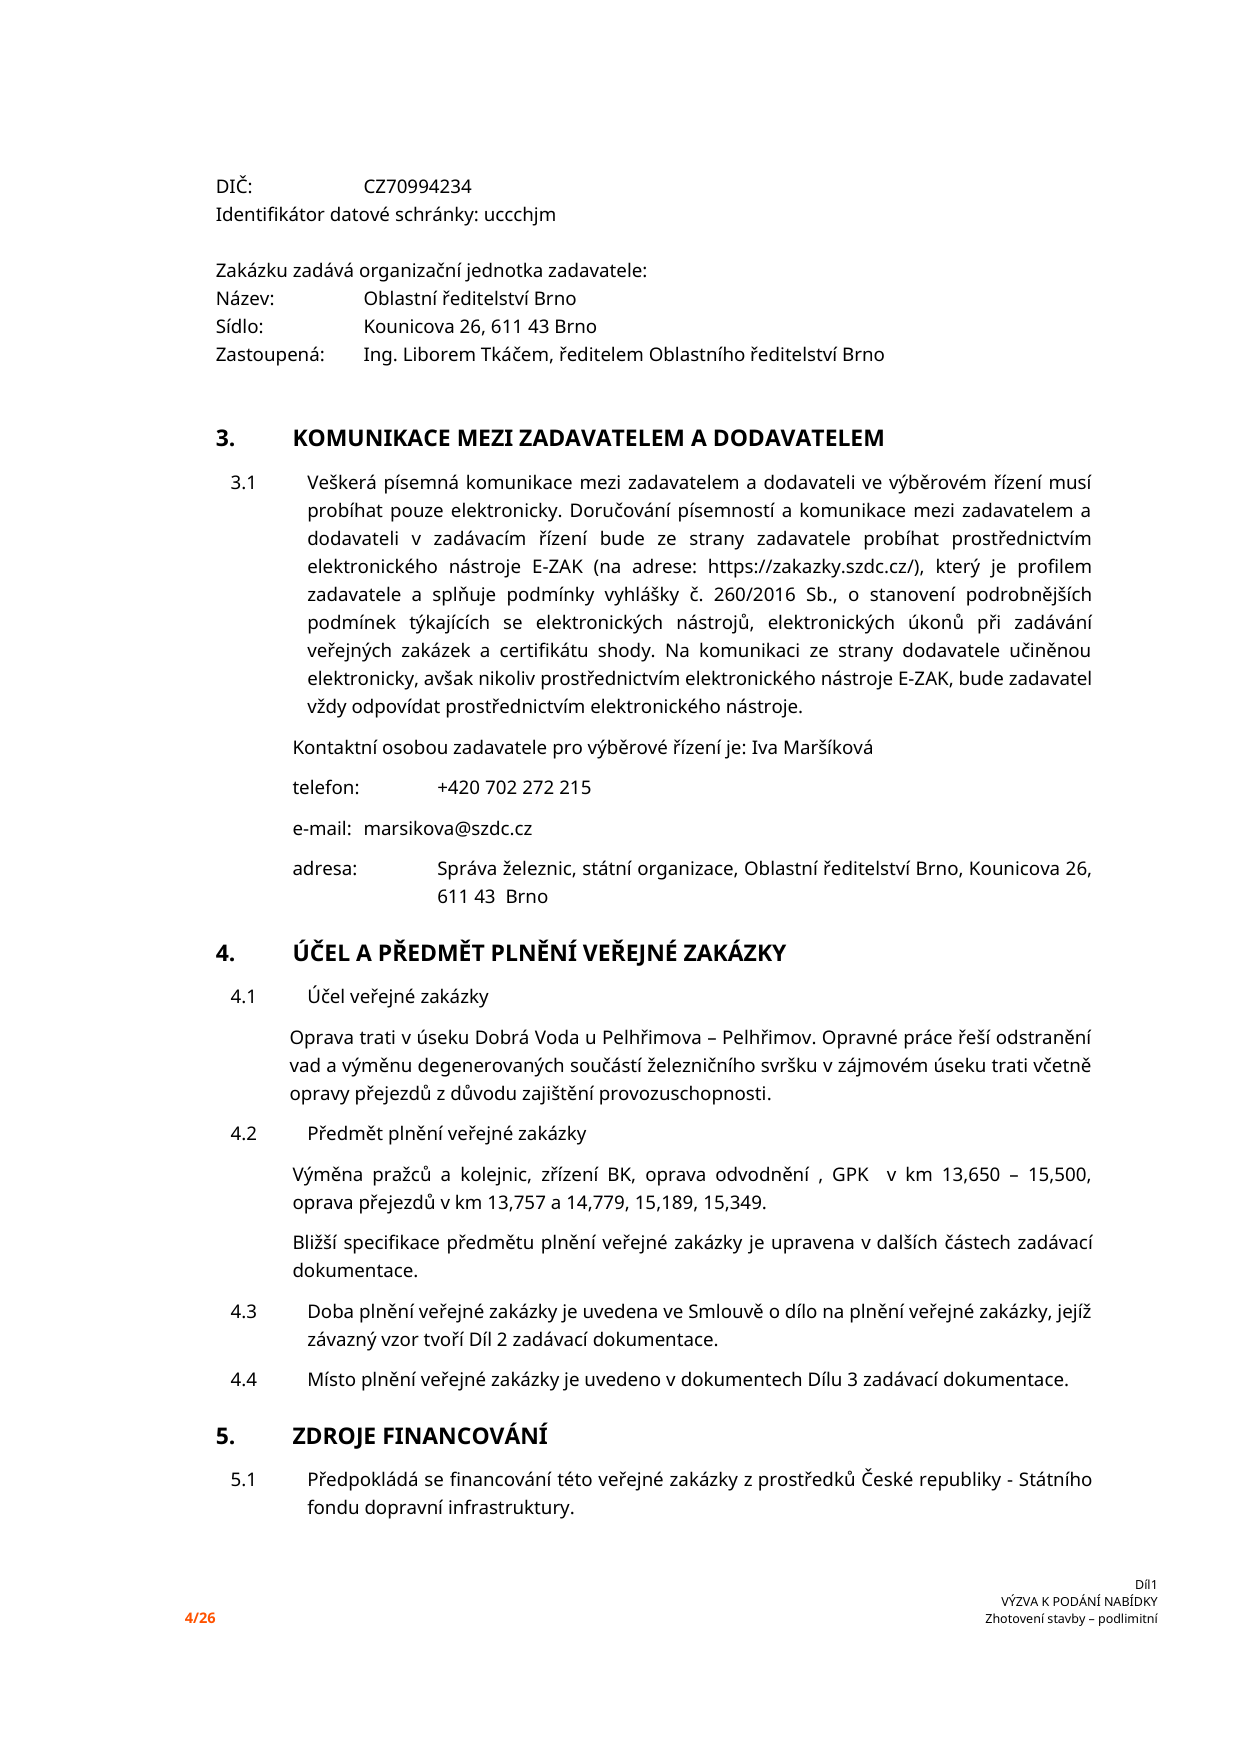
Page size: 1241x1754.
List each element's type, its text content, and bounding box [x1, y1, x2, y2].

text ZDROJE FINANCOVÁNÍ [216, 1420, 1093, 1451]
text Zastoupená: Ing. Liborem Tkáčem, ředitelem Oblastního ředitelství Brno [216, 341, 1093, 367]
text Místo plnění veřejné zakázky je uvedeno v dokumentech Dílu 3 zadávací dokumentace. [230, 1367, 1093, 1392]
text Bližší specifikace předmětu plnění veřejné zakázky je upravena v dalších částech zadávací dokumentace. [292, 1229, 1093, 1283]
text Předmět plnění veřejné zakázky [230, 1121, 1093, 1146]
text Identifikátor datové schránky: uccchjm [216, 201, 1093, 227]
text ÚČEL A PŘEDMĚT PLNĚNÍ VEŘEJNÉ ZAKÁZKY [216, 937, 1093, 968]
text adresa: Správa železnic, státní organizace, Oblastní ředitelství Brno, Kounicova 26, 611 43 Brno [292, 856, 1093, 909]
text Výměna pražců a kolejnic, zřízení BK, oprava odvodnění , GPK v km 13,650 – 15,500, oprava přejezdů v km 13,757 a 14,779, 15,189, 15,349. [292, 1161, 1093, 1214]
text Účel veřejné zakázky [230, 983, 1093, 1009]
text e-mail: marsikova@szdc.cz [292, 815, 1093, 841]
text telefon: +420 702 272 215 [292, 774, 1093, 800]
text Kontaktní osobou zadavatele pro výběrové řízení je: Iva Maršíková [292, 734, 1093, 759]
text Doba plnění veřejné zakázky je uvedena ve Smlouvě o dílo na plnění veřejné zakázky, jejíž závazný vzor tvoří Díl 2 zadávací dokumentace. [230, 1298, 1093, 1352]
text DIČ: CZ70994234 [216, 173, 1093, 199]
text Sídlo: Kounicova 26, 611 43 Brno [216, 313, 1093, 339]
text Název: Oblastní ředitelství Brno [216, 285, 1093, 311]
text Veškerá písemná komunikace mezi zadavatelem a dodavateli ve výběrovém řízení musí probíhat pouze elektronicky. Doručování písemností a komunikace mezi zadavatelem a dodavateli v zadávacím řízení bude ze strany zadavatele probíhat prostřednictvím elektronického nástroje E-ZAK (na adrese: https://zakazky.szdc.cz/), který je profilem zadavatele a splňuje podmínky vyhlášky č. 260/2016 Sb., o stanovení podrobnějších podmínek týkajících se elektronických nástrojů, elektronických úkonů při zadávání veřejných zakázek a certifikátu shody. Na komunikaci ze strany dodavatele učiněnou elektronicky, avšak nikoliv prostřednictvím elektronického nástroje E-ZAK, bude zadavatel vždy odpovídat prostřednictvím elektronického nástroje. [230, 469, 1093, 719]
text Oprava trati v úseku Dobrá Voda u Pelhřimova – Pelhřimov. Opravné práce řeší odstranění vad a výměnu degenerovaných součástí železničního svršku v zájmovém úseku trati včetně opravy přejezdů z důvodu zajištění provozuschopnosti. [289, 1024, 1093, 1106]
text Předpokládá se financování této veřejné zakázky z prostředků České republiky - Státního fondu dopravní infrastruktury. [230, 1467, 1093, 1520]
text KOMUNIKACE MEZI ZADAVATELEM A DODAVATELEM [216, 422, 1093, 454]
text Zakázku zadává organizační jednotka zadavatele: [216, 257, 1093, 283]
